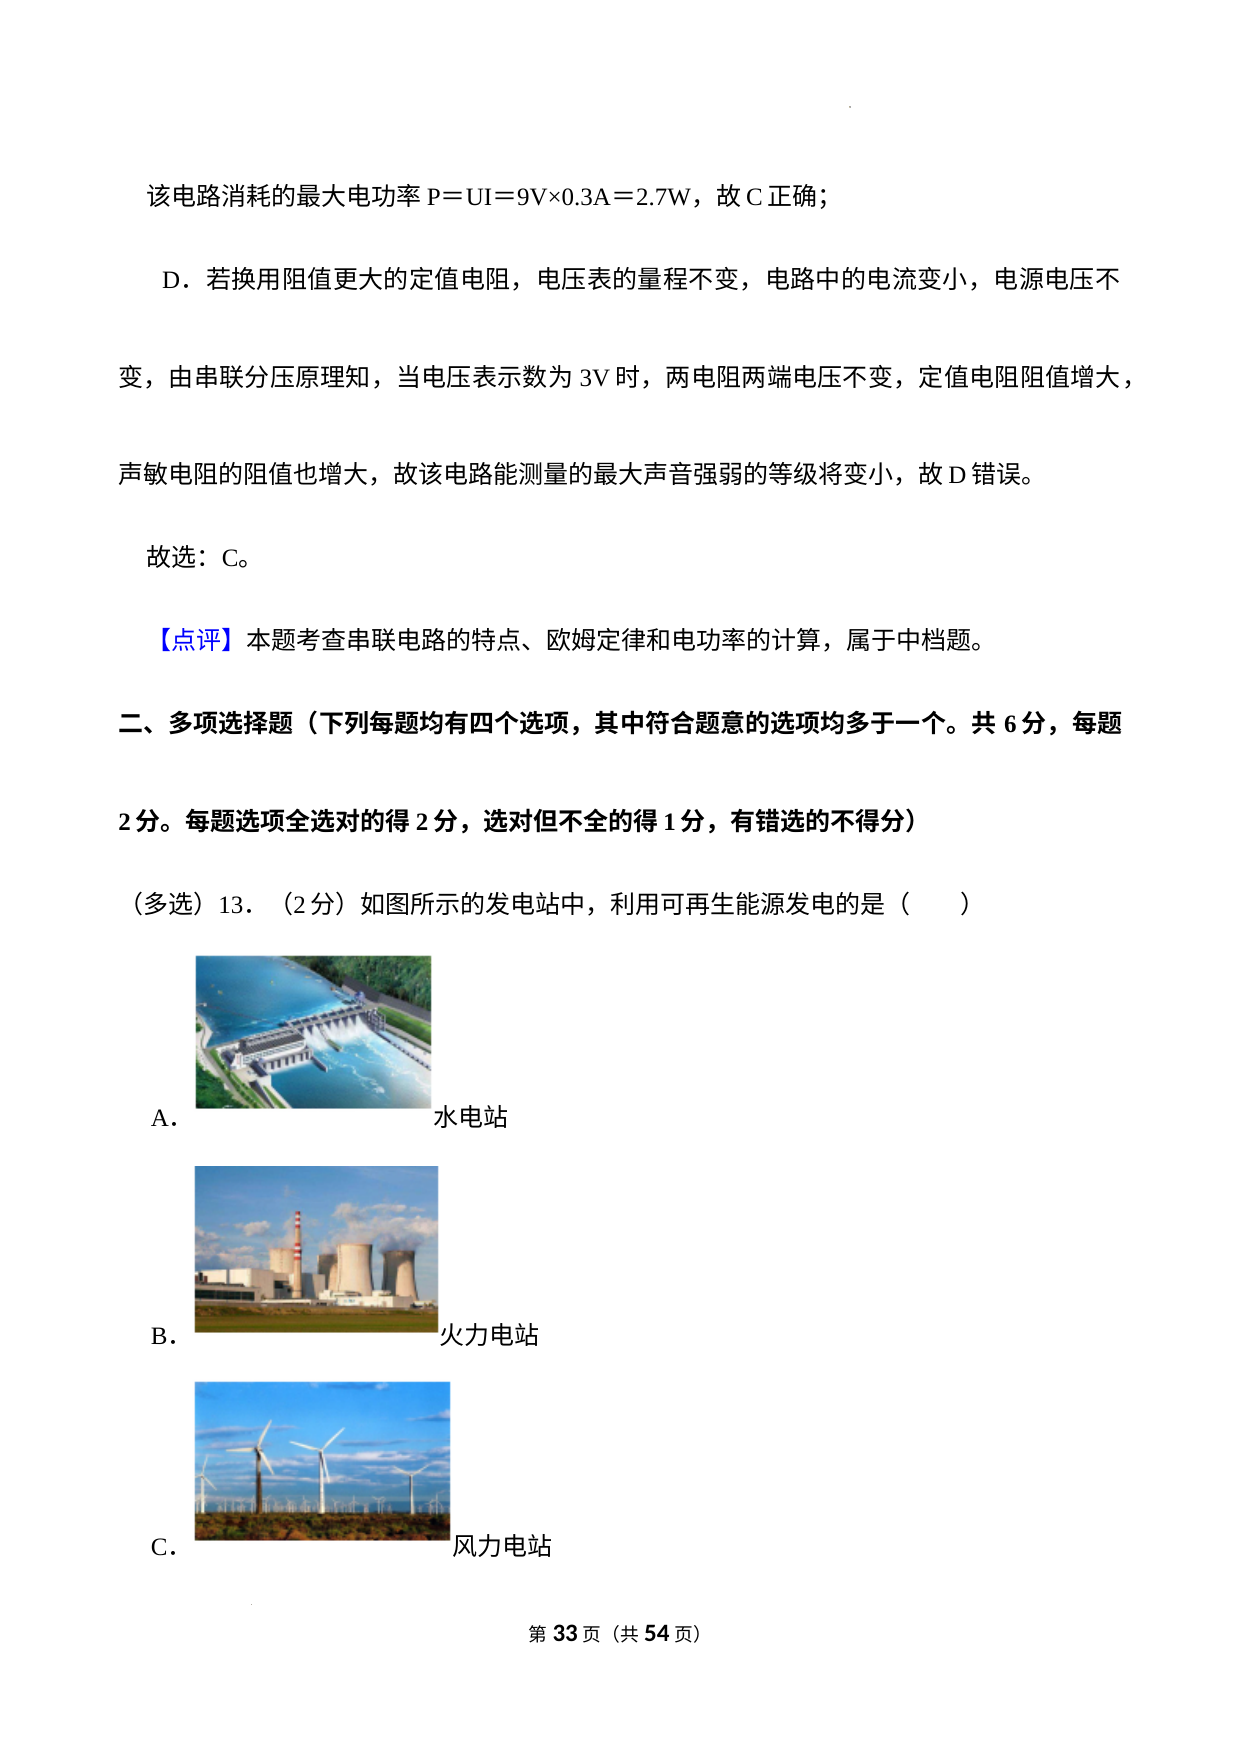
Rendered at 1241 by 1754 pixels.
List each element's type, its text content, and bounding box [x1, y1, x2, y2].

text A．水电站 [118, 953, 1122, 1148]
text 故选：C。 [147, 523, 1122, 588]
text B．火力电站 [118, 1166, 1122, 1361]
text 二、多项选择题（下列每题均有四个选项，其中符合题意的选项均多于一个。共6分，每题2分。每题选项全选对的得2分，选对但不全的得1分，有错选的不得分） [118, 689, 1122, 852]
text （多选）13．（2分）如图所示的发电站中，利用可再生能源发电的是（ ） [118, 870, 1122, 935]
text C．风力电站 [118, 1379, 1122, 1574]
picture [192, 1379, 452, 1544]
picture [192, 1166, 440, 1336]
text D．若换用阻值更大的定值电阻，电压表的量程不变，电路中的电流变小，电源电压不变，由串联分压原理知，当电压表示数为3V时，两电阻两端电压不变，定值电阻阻值增大，声敏电阻的阻值也增大，故该电路能测量的最大声音强弱的等级将变小，故D错误。 [118, 245, 1122, 505]
text 该电路消耗的最大电功率P＝UI＝9V×0.3A＝2.7W，故C正确； [147, 162, 1122, 227]
text 【点评】本题考查串联电路的特点、欧姆定律和电功率的计算，属于中档题。 [147, 606, 1122, 671]
picture [193, 953, 433, 1112]
